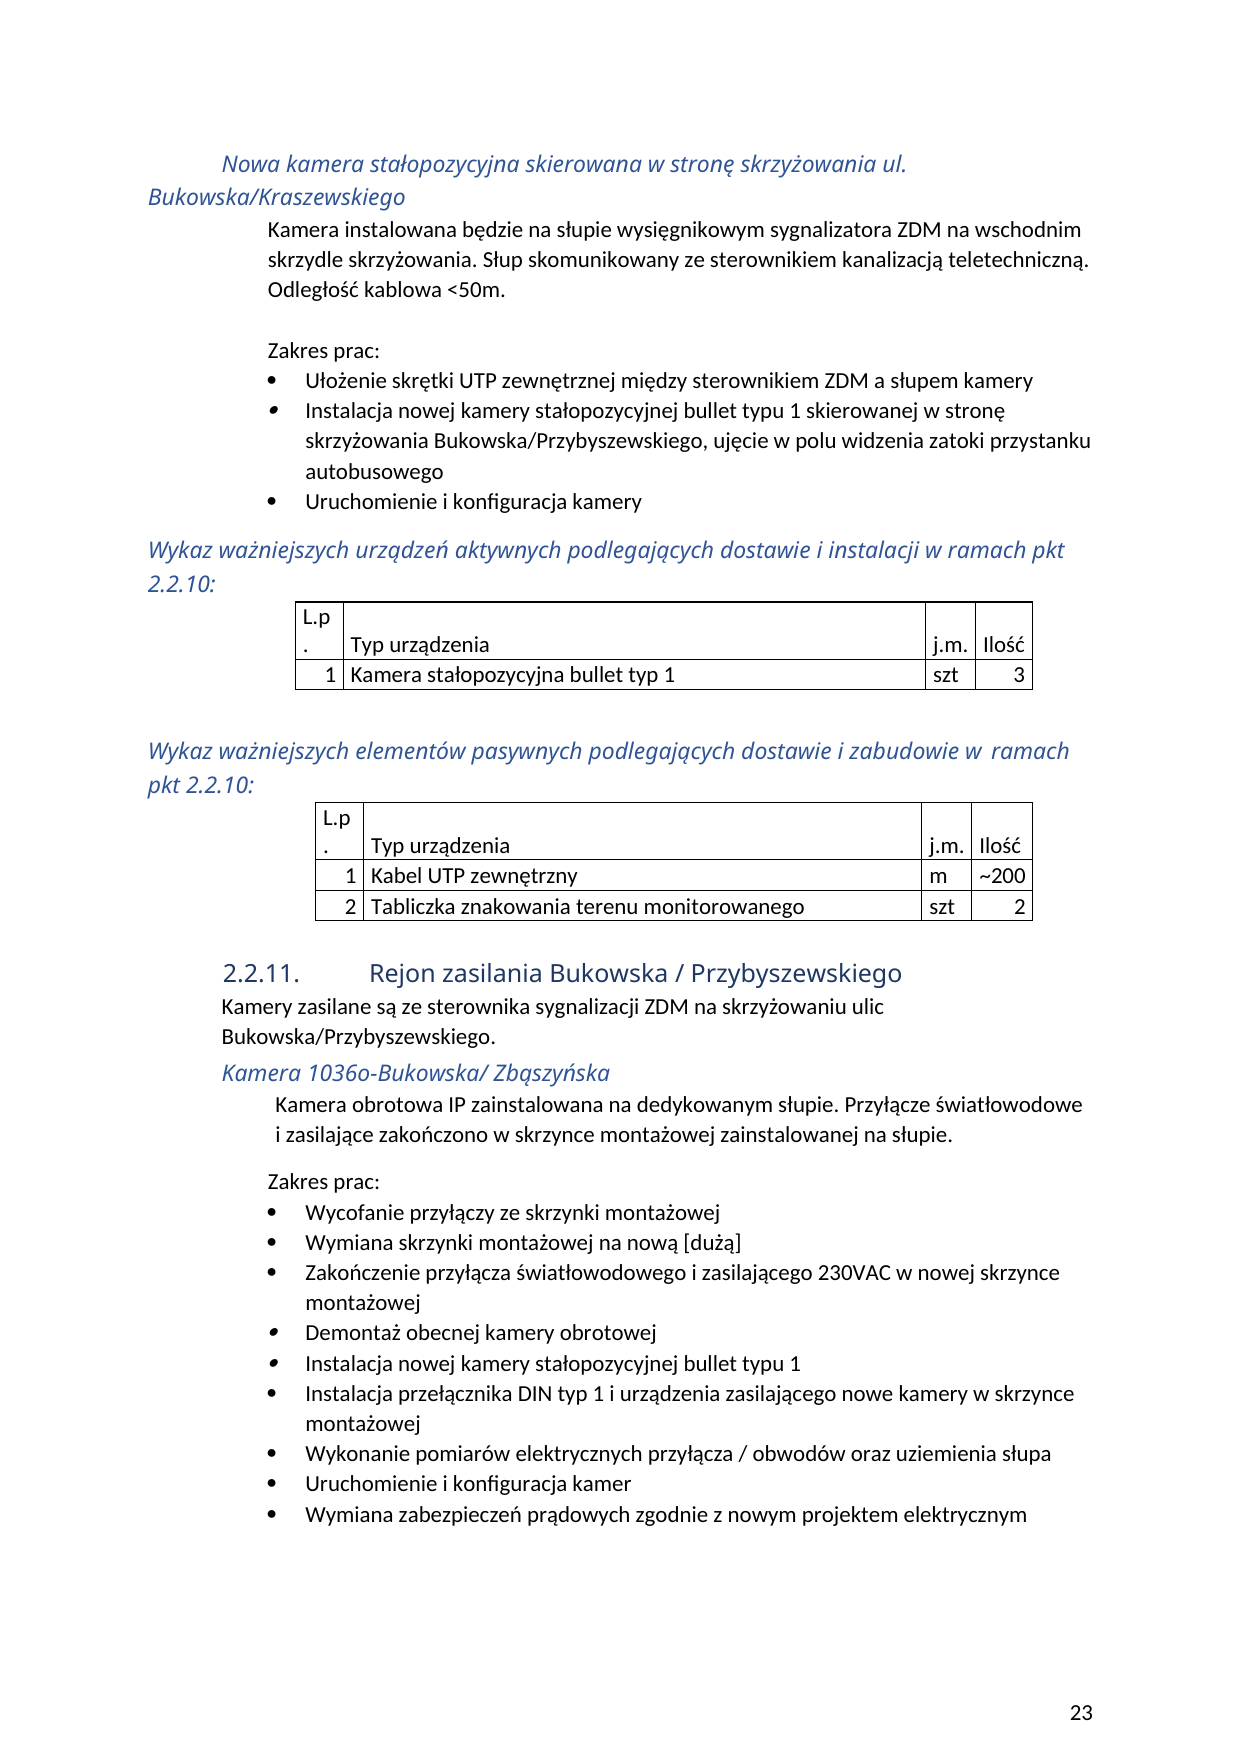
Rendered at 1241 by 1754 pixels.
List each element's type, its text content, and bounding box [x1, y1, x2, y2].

table_header Ilość [972, 803, 1032, 859]
table_header Typ urządzenia [344, 603, 925, 658]
subtitle Nowa kamera stałopozycyjna skierowana w stronę skrzyżowania ul. Bukowska/Kraszewskiego [148, 148, 1093, 213]
list Uruchomienie i konfiguracja kamery [268, 487, 1093, 515]
list Zakończenie przyłącza światłowodowego i zasilającego 230VAC w nowej skrzynce montażowej [268, 1258, 1093, 1316]
table_cell ~200 [972, 860, 1032, 889]
table_cell 2 [316, 891, 363, 920]
table_cell m [922, 860, 971, 889]
list Uruchomienie i konfiguracja kamer [268, 1469, 1093, 1497]
table_header j.m. [922, 803, 971, 859]
list Instalacja nowej kamery stałopozycyjnej bullet typu 1 skierowanej w stronę skrzyżowania Bukowska/Przybyszewskiego, ujęcie w polu widzenia zatoki przystanku autobusowego [268, 396, 1093, 485]
list Instalacja przełącznika DIN typ 1 i urządzenia zasilającego nowe kamery w skrzynce montażowej [268, 1379, 1093, 1437]
table_header L.p. [316, 803, 363, 859]
table_header Typ urządzenia [364, 803, 921, 859]
table_cell Kamera stałopozycyjna bullet typ 1 [344, 660, 925, 689]
table_header L.p. [296, 603, 343, 658]
table_cell Kabel UTP zewnętrzny [364, 860, 921, 889]
list Wymiana zabezpieczeń prądowych zgodnie z nowym projektem elektrycznym [268, 1500, 1093, 1528]
subtitle Wykaz ważniejszych urządzeń aktywnych podlegających dostawie i instalacji w ramach pkt 2.2.10: [148, 534, 1093, 599]
list Wycofanie przyłączy ze skrzynki montażowej [268, 1198, 1093, 1226]
table_cell 2 [972, 891, 1032, 920]
table_cell 3 [976, 660, 1032, 689]
list Wymiana skrzynki montażowej na nową [dużą] [268, 1228, 1093, 1256]
list Wykonanie pomiarów elektrycznych przyłącza / obwodów oraz uziemienia słupa [268, 1439, 1093, 1467]
text Kamery zasilane są ze sterownika sygnalizacji ZDM na skrzyżowaniu ulic Bukowska/Przybyszewskiego. [221, 992, 1093, 1050]
table_cell 1 [296, 660, 343, 689]
list Kamera obrotowa IP zainstalowana na dedykowanym słupie. Przyłącze światłowodowe i zasilające zakończono w skrzynce montażowej zainstalowanej na słupie. [275, 1090, 1093, 1148]
table_header Ilość [976, 603, 1032, 658]
subtitle Kamera 1036o-Bukowska/ Zbąszyńska [148, 1057, 1093, 1088]
text Kamera instalowana będzie na słupie wysięgnikowym sygnalizatora ZDM na wschodnim skrzydle skrzyżowania. Słup skomunikowany ze sterownikiem kanalizacją teletechniczną. Odległość kablowa <50m. [268, 215, 1093, 303]
subtitle Rejon zasilania Bukowska / Przybyszewskiego [223, 955, 1093, 989]
table_cell szt [926, 660, 975, 689]
table_cell Tabliczka znakowania terenu monitorowanego [364, 891, 921, 920]
text Zakres prac: [194, 336, 1093, 364]
text Zakres prac: [194, 1167, 1093, 1195]
list Ułożenie skrętki UTP zewnętrznej między sterownikiem ZDM a słupem kamery [268, 366, 1093, 394]
list Instalacja nowej kamery stałopozycyjnej bullet typu 1 [268, 1349, 1093, 1377]
table_cell szt [922, 891, 971, 920]
table_header j.m. [926, 603, 975, 658]
list Demontaż obecnej kamery obrotowej [268, 1318, 1093, 1346]
subtitle Wykaz ważniejszych elementów pasywnych podlegających dostawie i zabudowie w ramach pkt 2.2.10: [148, 735, 1093, 800]
table_cell 1 [316, 860, 363, 889]
